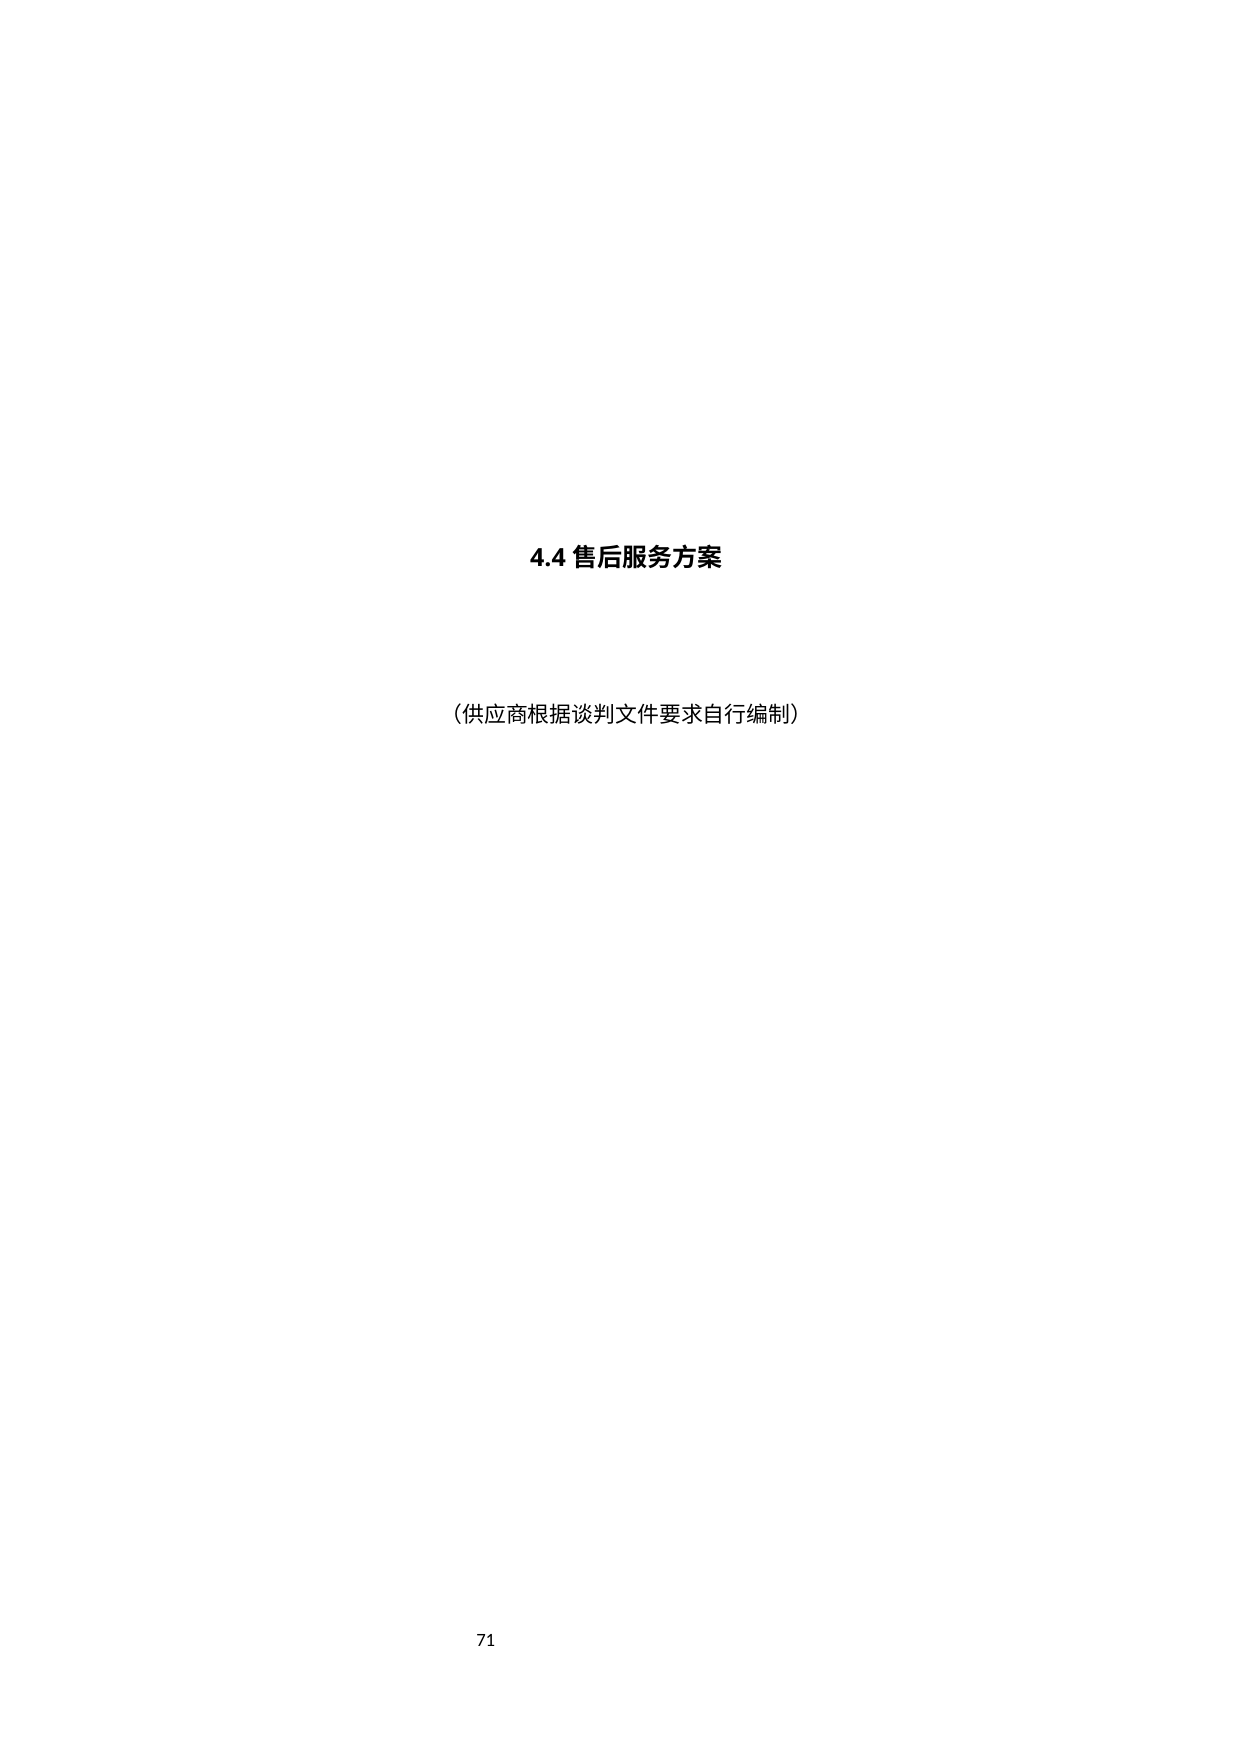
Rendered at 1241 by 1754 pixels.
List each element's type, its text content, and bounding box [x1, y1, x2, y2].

text （供应商根据谈判文件要求自行编制） [165, 697, 1087, 729]
text 4.4 售后服务方案 [165, 523, 1087, 588]
